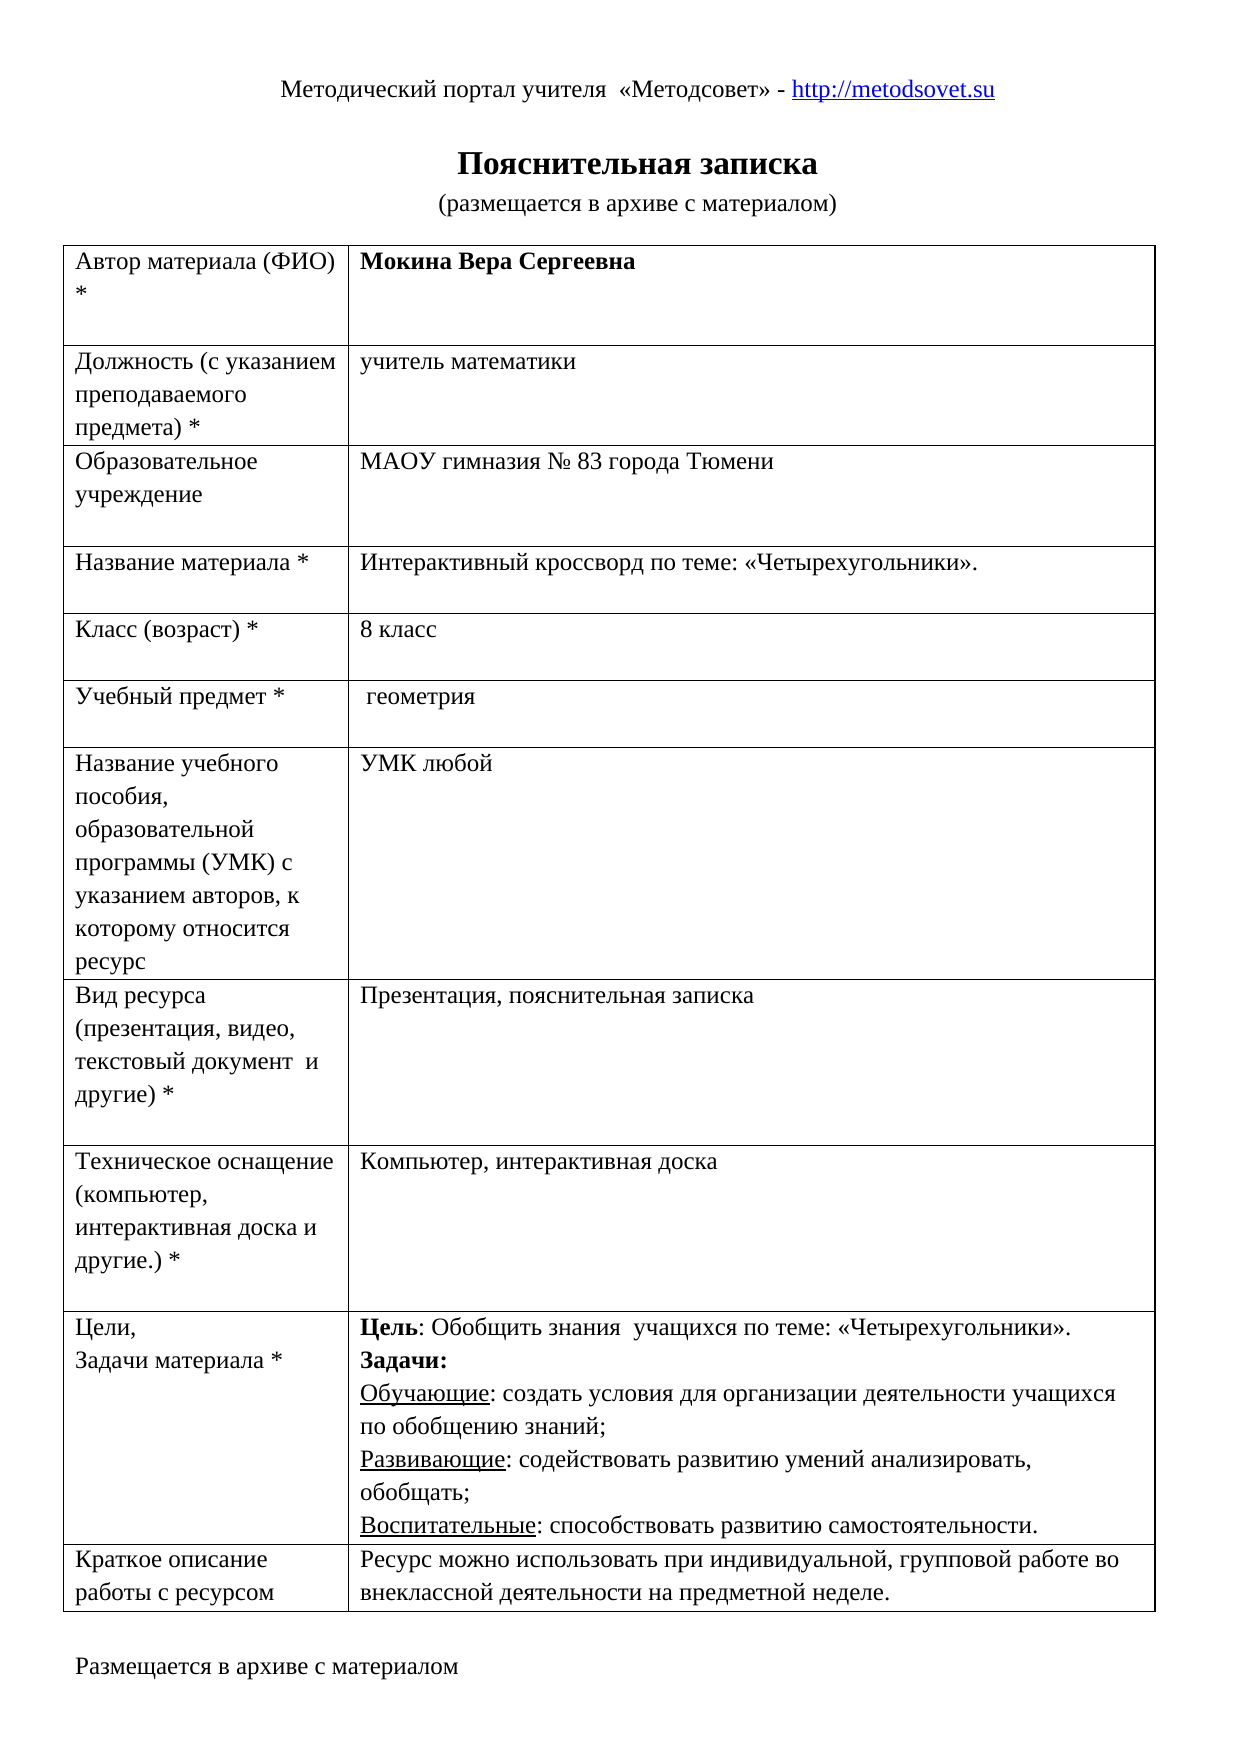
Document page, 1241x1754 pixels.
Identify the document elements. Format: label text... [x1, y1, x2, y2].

table_cell Презентация, пояснительная записка [349, 980, 1154, 1145]
table_header Мокина Вера Сергеевна [349, 246, 1154, 345]
table_cell Вид ресурса (презентация, видео, текстовый документ и другие) * [64, 980, 348, 1145]
table_cell Образовательное учреждение [64, 446, 348, 546]
table_cell Компьютер, интерактивная доска [349, 1146, 1154, 1311]
subtitle Пояснительная записка [75, 143, 1200, 181]
table_cell 8 класс [349, 614, 1154, 680]
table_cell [349, 1545, 1154, 1611]
table_cell Название учебного пособия, образовательной программы (УМК) с указанием авторов, к которому относится ресурс [64, 748, 348, 979]
table_header Автор материала (ФИО) * [64, 246, 348, 345]
table_cell Интерактивный кроссворд по теме: «Четырехугольники». [349, 547, 1154, 613]
table_cell геометрия [349, 681, 1154, 747]
table_cell учитель математики [349, 346, 1154, 445]
table_cell МАОУ гимназия № 83 города Тюмени [349, 446, 1154, 546]
table_cell Цели, Задачи материала * [64, 1312, 348, 1543]
table_cell Техническое оснащение (компьютер, интерактивная доска и другие.) * [64, 1146, 348, 1311]
table_cell УМК любой [349, 748, 1154, 979]
table_cell Учебный предмет * [64, 681, 348, 747]
text (размещается в архиве с материалом) [75, 188, 1200, 216]
table_cell Цель: Обобщить знания учащихся по теме: «Четырехугольники». Задачи: Обучающие: создать условия для организации деятельности учащихся по обобщению знаний; Развивающие: содействовать развитию умений анализировать, обобщать; Воспитательные: способствовать развитию самостоятельности. [349, 1312, 1154, 1543]
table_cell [64, 1545, 348, 1611]
table_cell Класс (возраст) * [64, 614, 348, 680]
table_cell Название материала * [64, 547, 348, 613]
table_cell Должность (с указанием преподаваемого предмета) * [64, 346, 348, 445]
